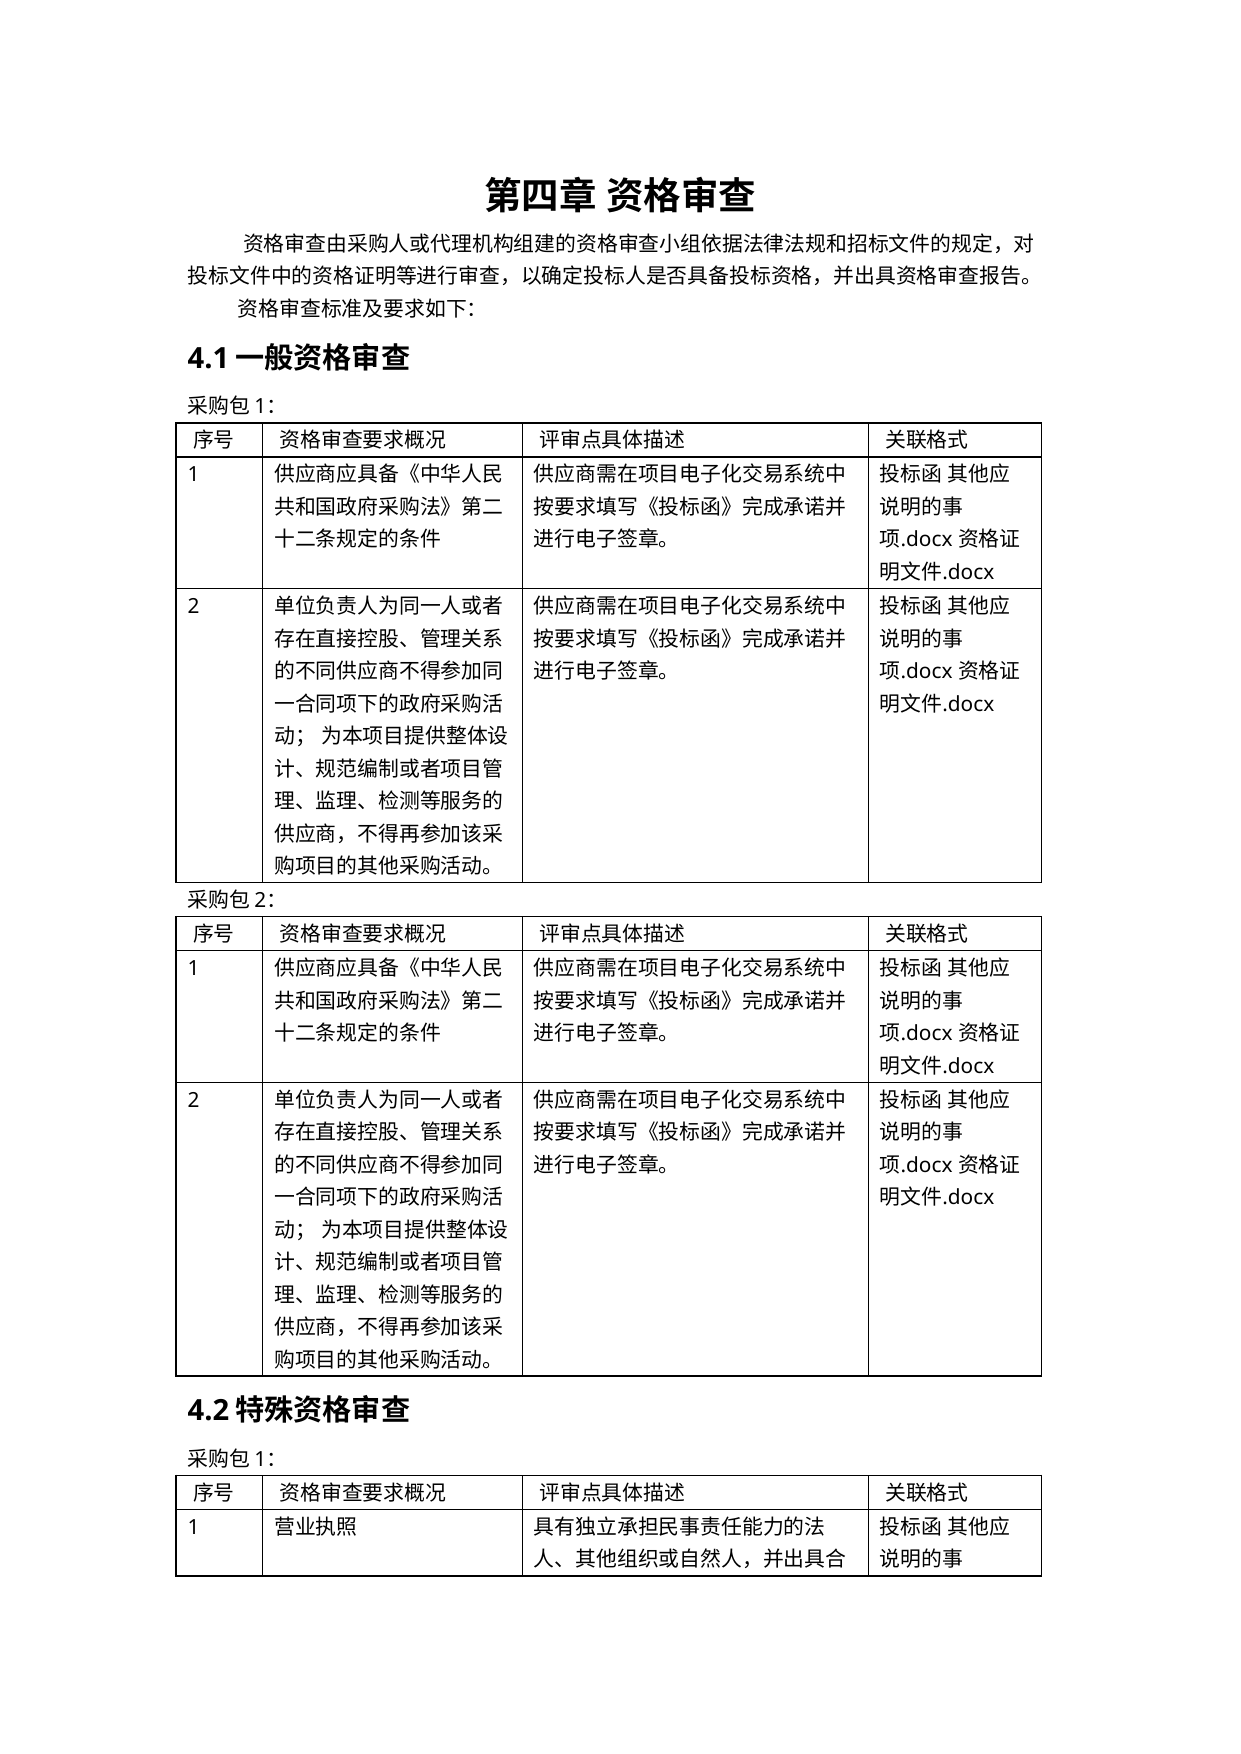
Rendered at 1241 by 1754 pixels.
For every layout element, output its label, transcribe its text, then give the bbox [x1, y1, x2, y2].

table_cell 供应商应具备《中华人民共和国政府采购法》第二十二条规定的条件 [263, 951, 522, 1081]
table_header 评审点具体描述 [523, 917, 868, 950]
table_cell 投标函 其他应说明的事项.docx 资格证明文件.docx [869, 1083, 1041, 1375]
table_cell 供应商需在项目电子化交易系统中按要求填写《投标函》完成承诺并进行电子签章。 [523, 458, 868, 588]
text 资格审查由采购人或代理机构组建的资格审查小组依据法律法规和招标文件的规定，对投标文件中的资格证明等进行审查，以确定投标人是否具备投标资格，并出具资格审查报告。 [187, 227, 1053, 292]
table_cell 投标函 其他应说明的事项.docx 资格证明文件.docx [869, 951, 1041, 1081]
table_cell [869, 1510, 1041, 1575]
table_cell 2 [177, 589, 262, 882]
table_cell 供应商应具备《中华人民共和国政府采购法》第二十二条规定的条件 [263, 458, 522, 588]
table_cell 投标函 其他应说明的事项.docx 资格证明文件.docx [869, 589, 1041, 882]
table_header 资格审查要求概况 [263, 424, 522, 456]
table_header 关联格式 [869, 917, 1041, 950]
table_header 评审点具体描述 [523, 424, 868, 456]
text 4.2特殊资格审查 [187, 1377, 1053, 1442]
text 资格审查标准及要求如下： [187, 292, 1053, 324]
table_header 资格审查要求概况 [263, 1476, 522, 1508]
table_cell 营业执照 [263, 1510, 522, 1575]
text 4.1一般资格审查 [187, 324, 1053, 389]
table_header 资格审查要求概况 [263, 917, 522, 950]
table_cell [523, 1510, 868, 1575]
table_header 序号 [177, 917, 262, 950]
table_header 评审点具体描述 [523, 1476, 868, 1508]
table_header 关联格式 [869, 1476, 1041, 1508]
table_cell 单位负责人为同一人或者存在直接控股、管理关系的不同供应商不得参加同一合同项下的政府采购活动； 为本项目提供整体设计、规范编制或者项目管理、监理、检测等服务的供应商，不得再参加该采购项目的其他采购活动。 [263, 589, 522, 882]
text 采购包1： [187, 389, 1053, 422]
text 采购包2： [187, 883, 1053, 916]
table_cell 单位负责人为同一人或者存在直接控股、管理关系的不同供应商不得参加同一合同项下的政府采购活动； 为本项目提供整体设计、规范编制或者项目管理、监理、检测等服务的供应商，不得再参加该采购项目的其他采购活动。 [263, 1083, 522, 1375]
table_cell 供应商需在项目电子化交易系统中按要求填写《投标函》完成承诺并进行电子签章。 [523, 589, 868, 882]
table_cell 1 [177, 951, 262, 1081]
text 第四章 资格审查 [187, 162, 1053, 227]
table_cell 供应商需在项目电子化交易系统中按要求填写《投标函》完成承诺并进行电子签章。 [523, 951, 868, 1081]
table_cell 2 [177, 1083, 262, 1375]
table_cell 投标函 其他应说明的事项.docx 资格证明文件.docx [869, 458, 1041, 588]
table_cell 1 [177, 458, 262, 588]
table_cell 1 [177, 1510, 262, 1575]
table_header 关联格式 [869, 424, 1041, 456]
table_header 序号 [177, 1476, 262, 1508]
text 采购包1： [187, 1442, 1053, 1474]
table_cell 供应商需在项目电子化交易系统中按要求填写《投标函》完成承诺并进行电子签章。 [523, 1083, 868, 1375]
table_header 序号 [177, 424, 262, 456]
